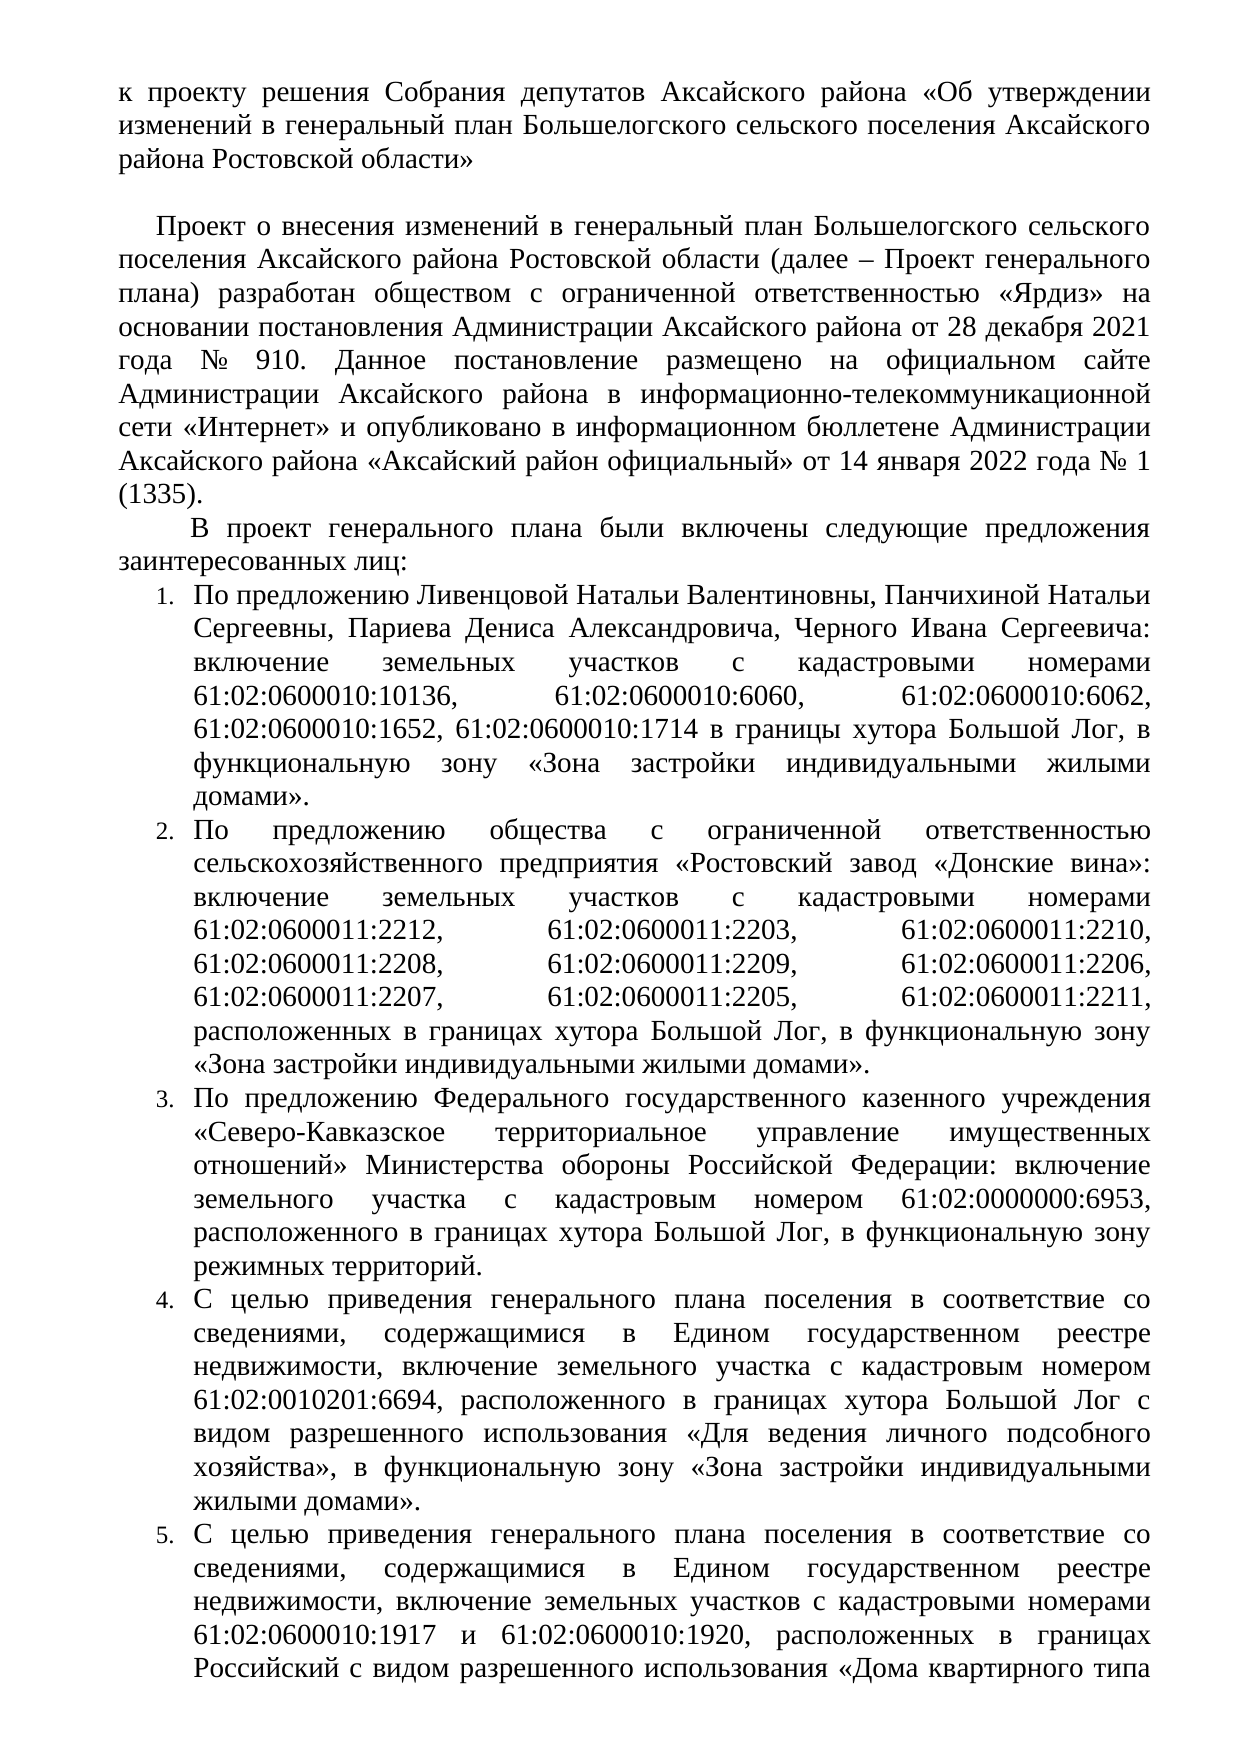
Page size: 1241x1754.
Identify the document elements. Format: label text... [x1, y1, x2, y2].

text В проект генерального плана были включены следующие предложения заинтересованных лиц: [118, 510, 1152, 577]
list По предложению Ливенцовой Натальи Валентиновны, Панчихиной Натальи Сергеевны, Париева Дениса Александровича, Черного Ивана Сергеевича: включение земельных участков с кадастровыми номерами 61:02:0600010:10136, 61:02:0600010:6060, 61:02:0600010:6062, 61:02:0600010:1652, 61:02:0600010:1714 в границы хутора Большой Лог, в функциональную зону «Зона застройки индивидуальными жилыми домами». [156, 577, 1152, 812]
text к проекту решения Собрания депутатов Аксайского района «Об утверждении изменений в генеральный план Большелогского сельского поселения Аксайского района Ростовской области» [118, 74, 1152, 174]
list По предложению Федерального государственного казенного учреждения «Северо-Кавказское территориальное управление имущественных отношений» Министерства обороны Российской Федерации: включение земельного участка с кадастровым номером 61:02:0000000:6953, расположенного в границах хутора Большой Лог, в функциональную зону режимных территорий. [156, 1080, 1152, 1281]
list С целью приведения генерального плана поселения в соответствие со сведениями, содержащимися в Едином государственном реестре недвижимости, включение земельного участка с кадастровым номером 61:02:0010201:6694, расположенного в границах хутора Большой Лог с видом разрешенного использования «Для ведения личного подсобного хозяйства», в функциональную зону «Зона застройки индивидуальными жилыми домами». [156, 1281, 1152, 1516]
text Проект о внесения изменений в генеральный план Большелогского сельского поселения Аксайского района Ростовской области (далее – Проект генерального плана) разработан обществом с ограниченной ответственностью «Ярдиз» на основании постановления Администрации Аксайского района от 28 декабря 2021 года № 910. Данное постановление размещено на официальном сайте Администрации Аксайского района в информационно-телекоммуникационной сети «Интернет» и опубликовано в информационном бюллетене Администрации Аксайского района «Аксайский район официальный» от 14 января 2022 года № 1 (1335). [118, 208, 1152, 510]
list По предложению общества с ограниченной ответственностью сельскохозяйственного предприятия «Ростовский завод «Донские вина»: включение земельных участков с кадастровыми номерами 61:02:0600011:2212, 61:02:0600011:2203, 61:02:0600011:2210, 61:02:0600011:2208, 61:02:0600011:2209, 61:02:0600011:2206, 61:02:0600011:2207, 61:02:0600011:2205, 61:02:0600011:2211, расположенных в границах хутора Большой Лог, в функциональную зону «Зона застройки индивидуальными жилыми домами». [156, 812, 1152, 1080]
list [156, 1516, 1152, 1684]
